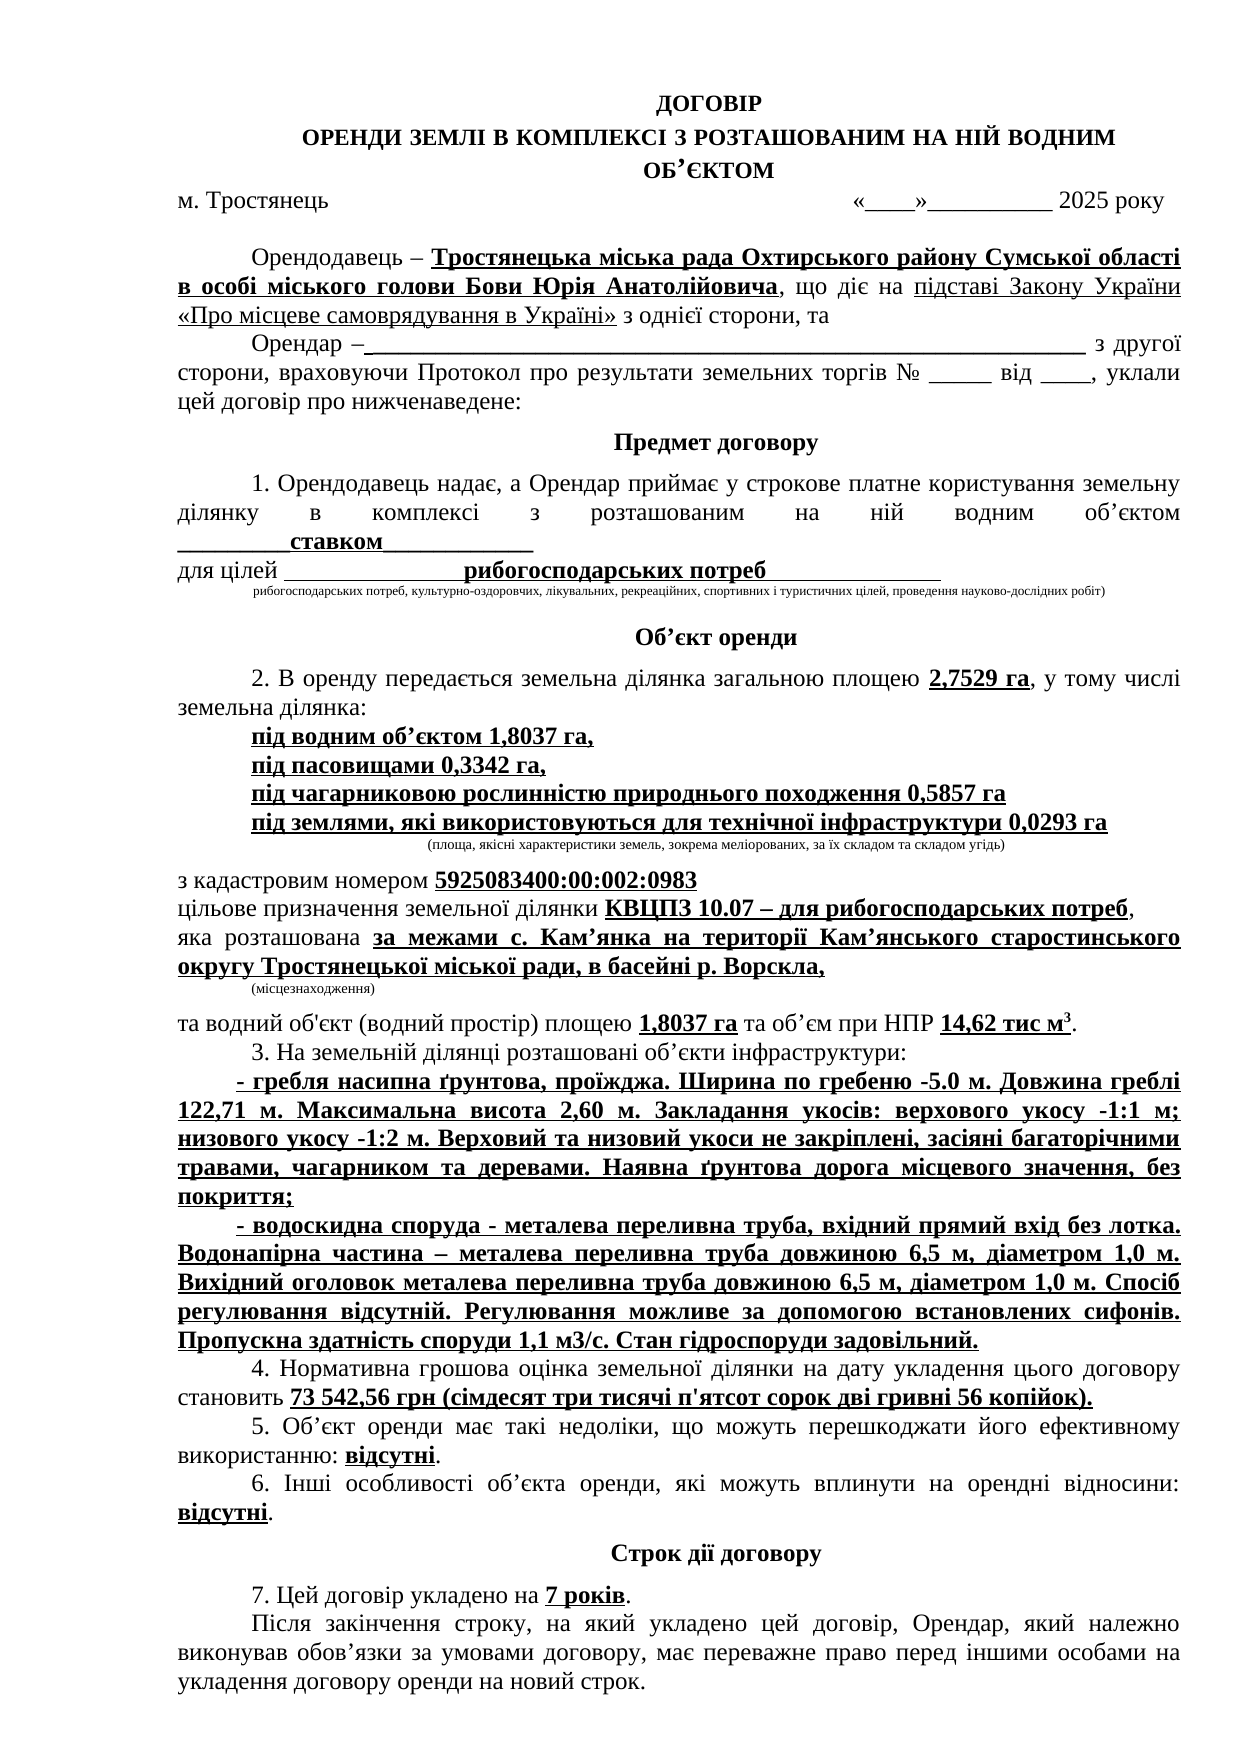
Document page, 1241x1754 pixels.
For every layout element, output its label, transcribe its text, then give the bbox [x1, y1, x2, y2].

text - водоскидна споруда - металева переливна труба, вхідний прямий вхід без лотка. Водонапірна частина – металева переливна труба довжиною 6,5 м, діаметром 1,0 м. Вихідний оголовок металева переливна труба довжиною 6,5 м, діаметром 1,0 м. Спосіб регулювання відсутній. Регулювання можливе за допомогою встановлених сифонів. Пропускна здатність споруди 1,1 м3/с. Стан гідроспоруди задовільний. [177, 1210, 1181, 1263]
text цільове призначення земельної ділянки КВЦПЗ 10.07 – для рибогосподарських потреб, [177, 893, 1181, 922]
text - гребля насипна ґрунтова, проїжджа. Ширина по гребеню -5.0 м. Довжина греблі 122,71 м. Максимальна висота 2,60 м. Закладання укосів: верхового укосу -1:1 м; низового укосу -1:2 м. Верховий та низовий укоси не закріплені, засіяні багаторічними травами, чагарником та деревами. Наявна ґрунтова дорога місцевого значення, без покриття; [177, 1149, 1181, 1177]
text під землями, які використовуються для технічної інфраструктури 0,0293 га [177, 807, 1181, 836]
text (площа, якісні характеристики земель, зокрема меліорованих, за їх складом та складом угідь) [177, 836, 1181, 865]
text під чагарниковою рослинністю природнього походження 0,5857 га [177, 778, 1181, 807]
text 3. На земельній ділянці розташовані об’єкти інфраструктури: [177, 1037, 1181, 1066]
text 2. В оренду передається земельна ділянка загальною площею 2,7529 га, у тому числі земельна ділянка: [177, 663, 1181, 721]
text - гребля насипна ґрунтова, проїжджа. Ширина по гребеню -5.0 м. Довжина греблі 122,71 м. Максимальна висота 2,60 м. Закладання укосів: верхового укосу -1:1 м; низового укосу -1:2 м. Верховий та низовий укоси не закріплені, засіяні багаторічними травами, чагарником та деревами. Наявна ґрунтова дорога місцевого значення, без покриття; [177, 1066, 1181, 1120]
text - водоскидна споруда - металева переливна труба, вхідний прямий вхід без лотка. Водонапірна частина – металева переливна труба довжиною 6,5 м, діаметром 1,0 м. Вихідний оголовок металева переливна труба довжиною 6,5 м, діаметром 1,0 м. Спосіб регулювання відсутній. Регулювання можливе за допомогою встановлених сифонів. Пропускна здатність споруди 1,1 м3/с. Стан гідроспоруди задовільний. [177, 1264, 1181, 1292]
text яка розташована за межами с. Кам’янка на території Кам’янського старостинського округу Тростянецької міської ради, в басейні р. Ворскла, [177, 922, 1181, 980]
text - гребля насипна ґрунтова, проїжджа. Ширина по гребеню -5.0 м. Довжина греблі 122,71 м. Максимальна висота 2,60 м. Закладання укосів: верхового укосу -1:1 м; низового укосу -1:2 м. Верховий та низовий укоси не закріплені, засіяні багаторічними травами, чагарником та деревами. Наявна ґрунтова дорога місцевого значення, без покриття; [177, 1121, 1181, 1148]
text 7. Цей договір укладено на 7 років. [177, 1580, 1181, 1608]
text Строк дії договору [177, 1538, 1181, 1567]
text під пасовищами 0,3342 га, [177, 750, 1181, 778]
text Орендодавець – Тростянецька міська рада Охтирського району Сумської області в особі міського голови Бови Юрія Анатолійовича, що діє на підставі Закону України «Про місцеве самоврядування в Україні» з однієї сторони, та [177, 242, 1181, 328]
text - гребля насипна ґрунтова, проїжджа. Ширина по гребеню -5.0 м. Довжина греблі 122,71 м. Максимальна висота 2,60 м. Закладання укосів: верхового укосу -1:1 м; низового укосу -1:2 м. Верховий та низовий укоси не закріплені, засіяні багаторічними травами, чагарником та деревами. Наявна ґрунтова дорога місцевого значення, без покриття; [177, 1178, 1181, 1210]
text під водним об’єктом 1,8037 га, [177, 721, 1181, 750]
text (місцезнаходження) [177, 980, 1181, 1008]
text Орендар – _________________________________________________________ з другої сторони, враховуючи Протокол про результати земельних торгів № _____ від ____, уклали цей договір про нижченаведене: [177, 328, 1181, 415]
subtitle договір оренди землі в комплексі з розташованим на ній водним об’єктом [236, 84, 1181, 185]
text Після закінчення строку, на який укладено цей договір, Орендар, який належно виконував обов’язки за умовами договору, має переважне право перед іншими особами на укладення договору оренди на новий строк. [177, 1608, 1181, 1695]
text 6. Інші особливості об’єкта оренди, які можуть вплинути на орендні відносини: відсутні. [177, 1468, 1181, 1526]
text 1. Орендодавець надає, а Орендар приймає у строкове платне користування земельну ділянку в комплексі з розташованим на ній водним об’єктом _________ставком____________ [177, 468, 1181, 555]
text - водоскидна споруда - металева переливна труба, вхідний прямий вхід без лотка. Водонапірна частина – металева переливна труба довжиною 6,5 м, діаметром 1,0 м. Вихідний оголовок металева переливна труба довжиною 6,5 м, діаметром 1,0 м. Спосіб регулювання відсутній. Регулювання можливе за допомогою встановлених сифонів. Пропускна здатність споруди 1,1 м3/с. Стан гідроспоруди задовільний. [177, 1322, 1181, 1353]
text з кадастровим номером 5925083400:00:002:0983 [177, 865, 1181, 893]
text 5. Об’єкт оренди має такі недоліки, що можуть перешкоджати його ефективному використанню: відсутні. [177, 1411, 1181, 1468]
text Об’єкт оренди [177, 622, 1181, 651]
text рибогосподарських потреб, культурно-оздоровчих, лікувальних, рекреаційних, спортивних і туристичних цілей, проведення науково-дослідних робіт) [177, 583, 1181, 610]
text для цілей рибогосподарських потреб [177, 555, 1181, 583]
text 4. Нормативна грошова оцінка земельної ділянки на дату укладення цього договору становить 73 542,56 грн (сімдесят три тисячі п'ятсот сорок дві гривні 56 копійок). [177, 1353, 1181, 1411]
text Предмет договору [177, 427, 1181, 456]
text - водоскидна споруда - металева переливна труба, вхідний прямий вхід без лотка. Водонапірна частина – металева переливна труба довжиною 6,5 м, діаметром 1,0 м. Вихідний оголовок металева переливна труба довжиною 6,5 м, діаметром 1,0 м. Спосіб регулювання відсутній. Регулювання можливе за допомогою встановлених сифонів. Пропускна здатність споруди 1,1 м3/с. Стан гідроспоруди задовільний. [177, 1293, 1181, 1321]
text м. Тростянець «____»__________ 2025 року [177, 185, 1181, 213]
text та водний об'єкт (водний простір) площею 1,8037 га та об’єм при НПР 14,62 тис м3. [177, 1008, 1181, 1037]
